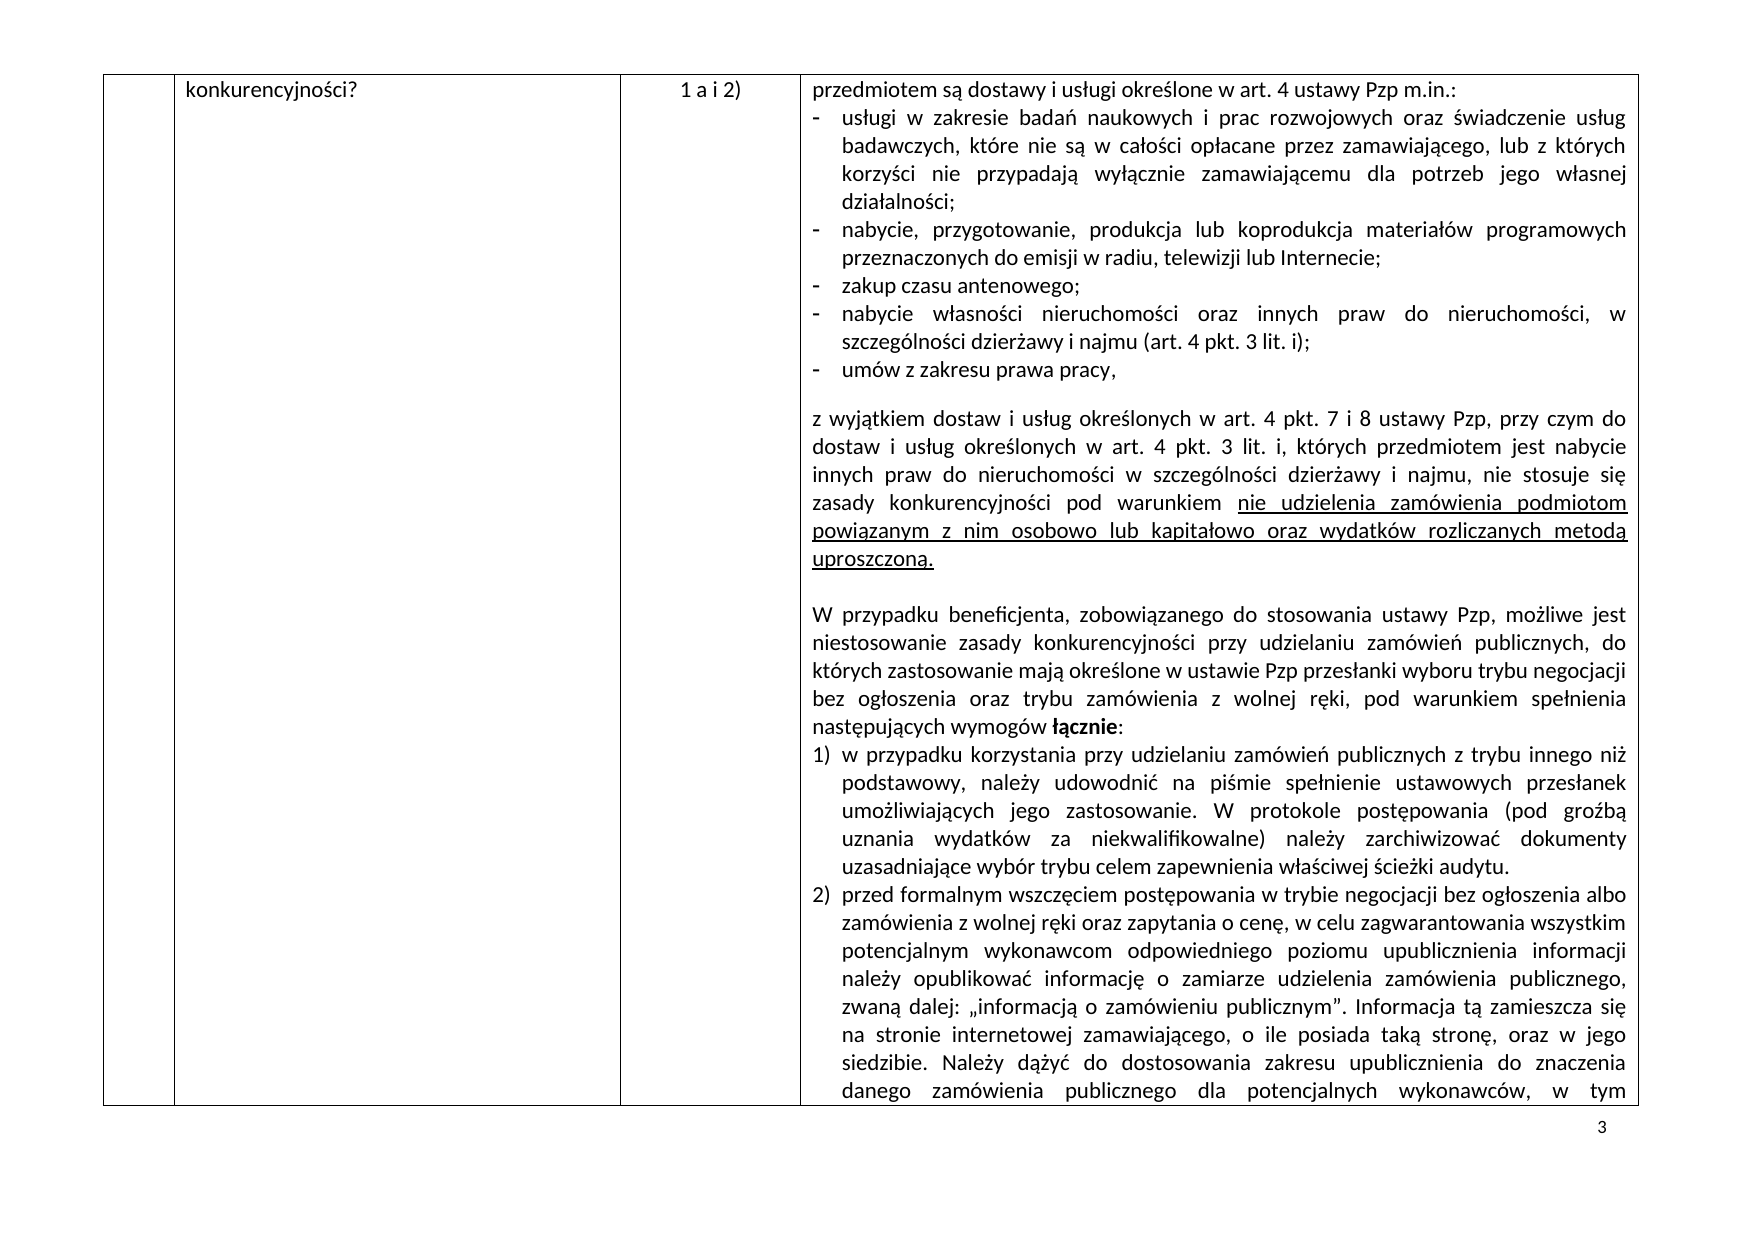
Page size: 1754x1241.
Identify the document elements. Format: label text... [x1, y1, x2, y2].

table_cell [621, 75, 800, 1104]
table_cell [175, 75, 620, 1104]
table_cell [801, 75, 1638, 1104]
table_cell 2 [104, 75, 174, 1104]
